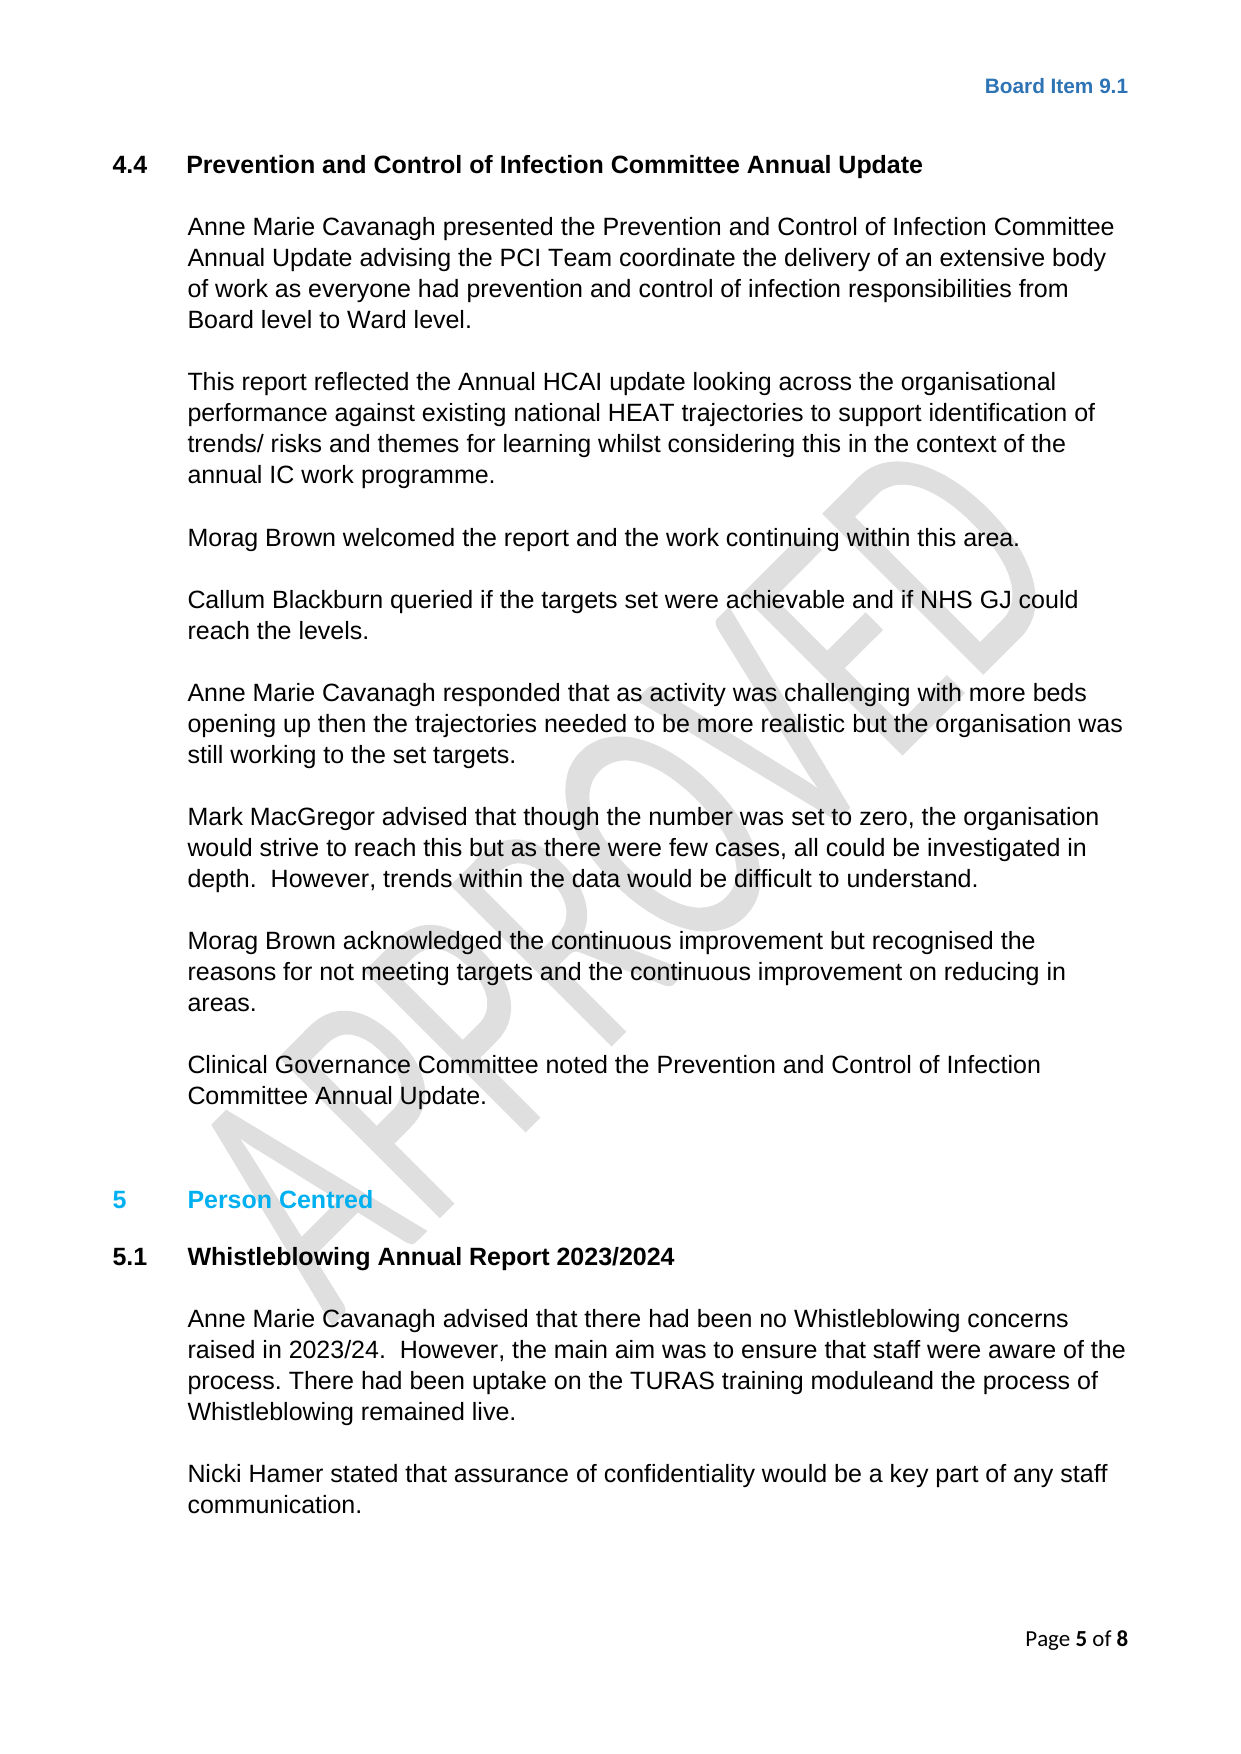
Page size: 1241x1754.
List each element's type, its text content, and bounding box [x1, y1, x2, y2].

text Morag Brown welcomed the report and the work continuing within this area. [187, 522, 1128, 551]
text Nicki Hamer stated that assurance of confidentiality would be a key part of any staff communication. [187, 1459, 1128, 1519]
text Callum Blackburn queried if the targets set were achievable and if NHS GJ could reach the levels. [187, 584, 1128, 644]
text Anne Marie Cavanagh presented the Prevention and Control of Infection Committee Annual Update advising the PCI Team coordinate the delivery of an extensive body of work as everyone had prevention and control of infection responsibilities from Board level to Ward level. [187, 212, 1128, 334]
list Prevention and Control of Infection Committee Annual Update [112, 150, 1128, 179]
text Clinical Governance Committee noted the Prevention and Control of Infection Committee Annual Update. [187, 1050, 1128, 1110]
text Anne Marie Cavanagh advised that there had been no Whistleblowing concerns raised in 2023/24. However, the main aim was to ensure that staff were aware of the process. There had been uptake on the TURAS training moduleand the process of Whistleblowing remained live. [187, 1304, 1128, 1426]
text This report reflected the Annual HCAI update looking across the organisational performance against existing national HEAT trajectories to support identification of trends/ risks and themes for learning whilst considering this in the context of the annual IC work programme. [187, 367, 1128, 489]
text Mark MacGregor advised that though the number was set to zero, the organisation would strive to reach this but as there were few cases, all could be investigated in depth. However, trends within the data would be difficult to understand. [187, 802, 1128, 893]
text 5.1 Whistleblowing Annual Report 2023/2024 [112, 1242, 1128, 1271]
text 5 Person Centred [112, 1184, 1128, 1213]
text Anne Marie Cavanagh responded that as activity was challenging with more beds opening up then the trajectories needed to be more realistic but the organisation was still working to the set targets. [187, 678, 1128, 768]
text Morag Brown acknowledged the continuous improvement but recognised the reasons for not meeting targets and the continuous improvement on reducing in areas. [187, 926, 1128, 1017]
